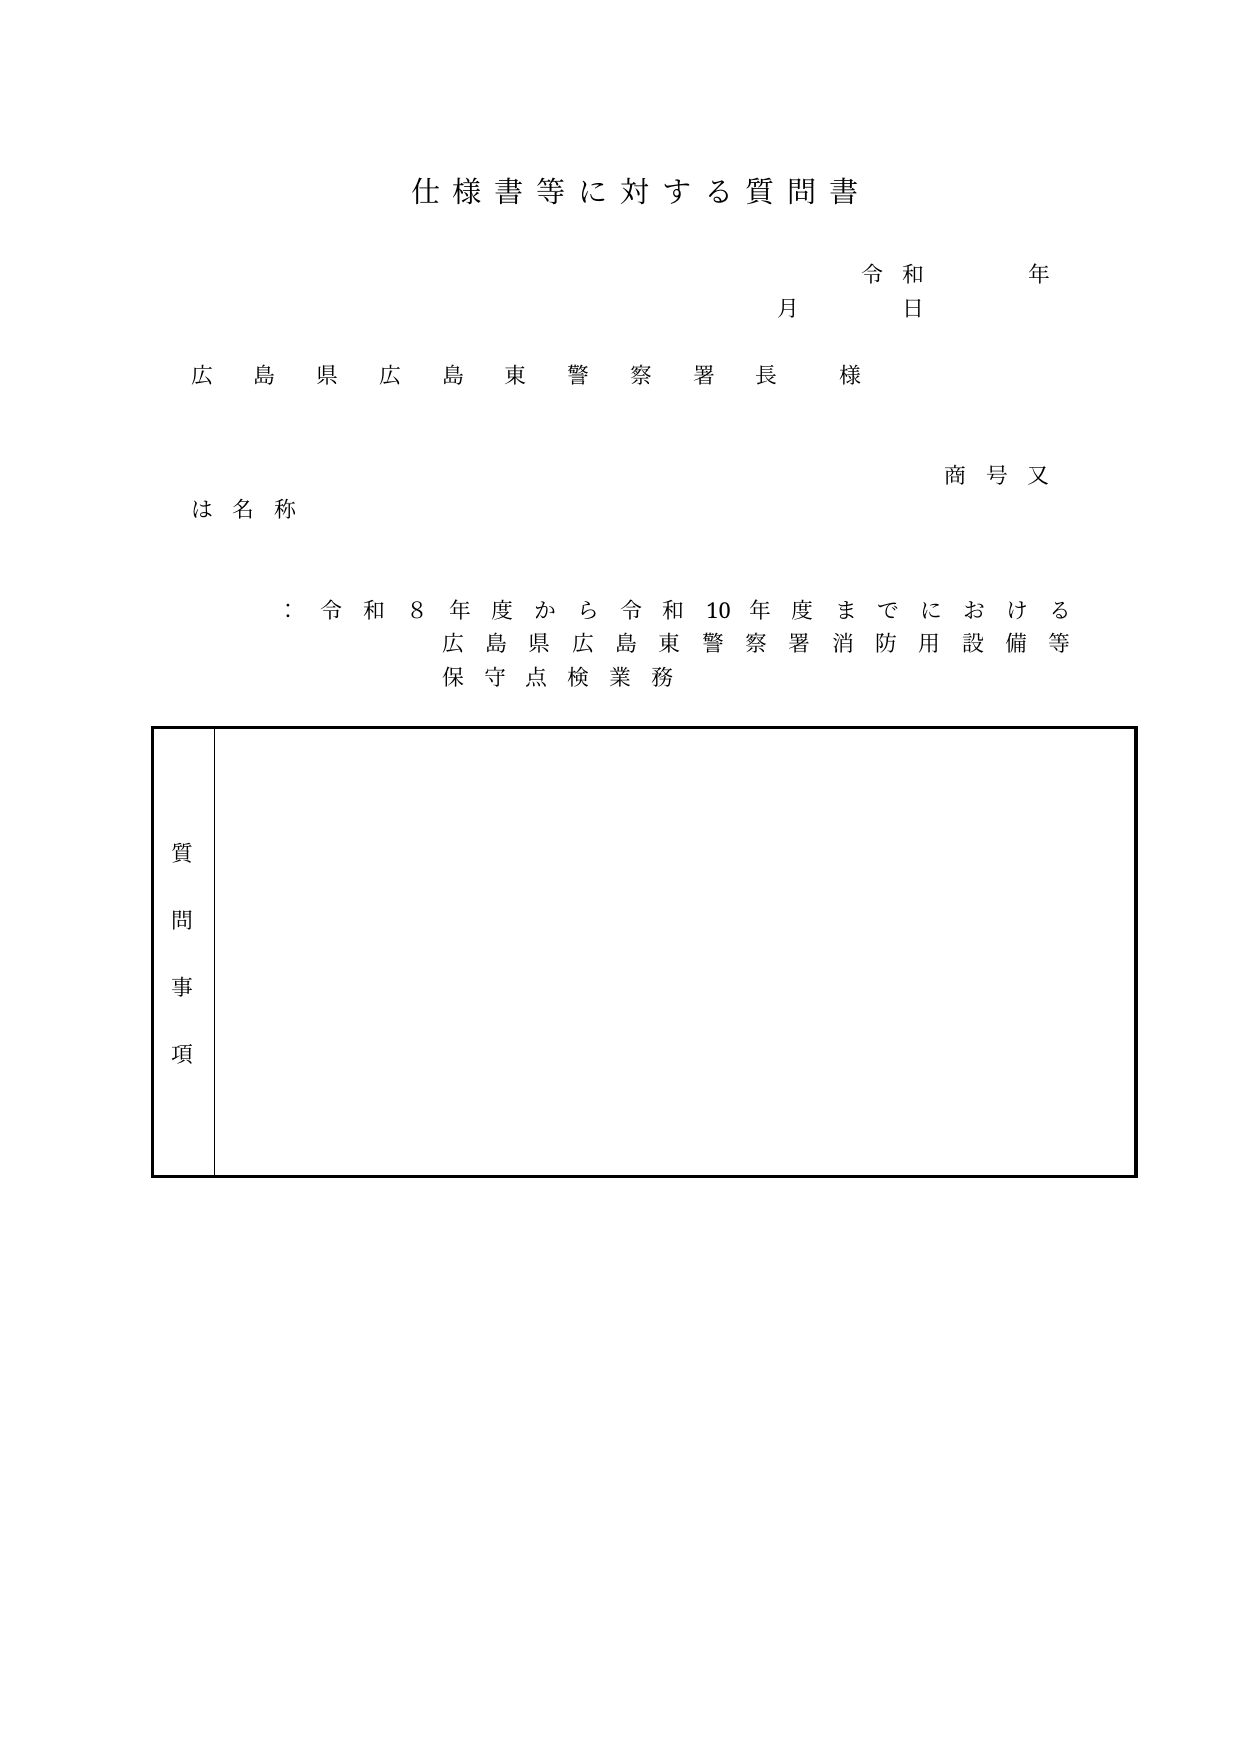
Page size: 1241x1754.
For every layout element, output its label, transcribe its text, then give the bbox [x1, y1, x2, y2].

text 商号又は名称 [186, 458, 1091, 525]
text 令和 年 月 日 [769, 256, 1091, 323]
table_header [215, 729, 1134, 1175]
table_header 質 問 事 項 [154, 729, 214, 1175]
text ：令和８年度から令和10年度までにおける広島県広島東警察署消防用設備等保守点検業務 [149, 592, 1091, 692]
text 広 島 県 広 島 東 警 察 署 長 様 [186, 357, 1091, 391]
text 仕様書等に対する質問書 [186, 156, 1091, 223]
